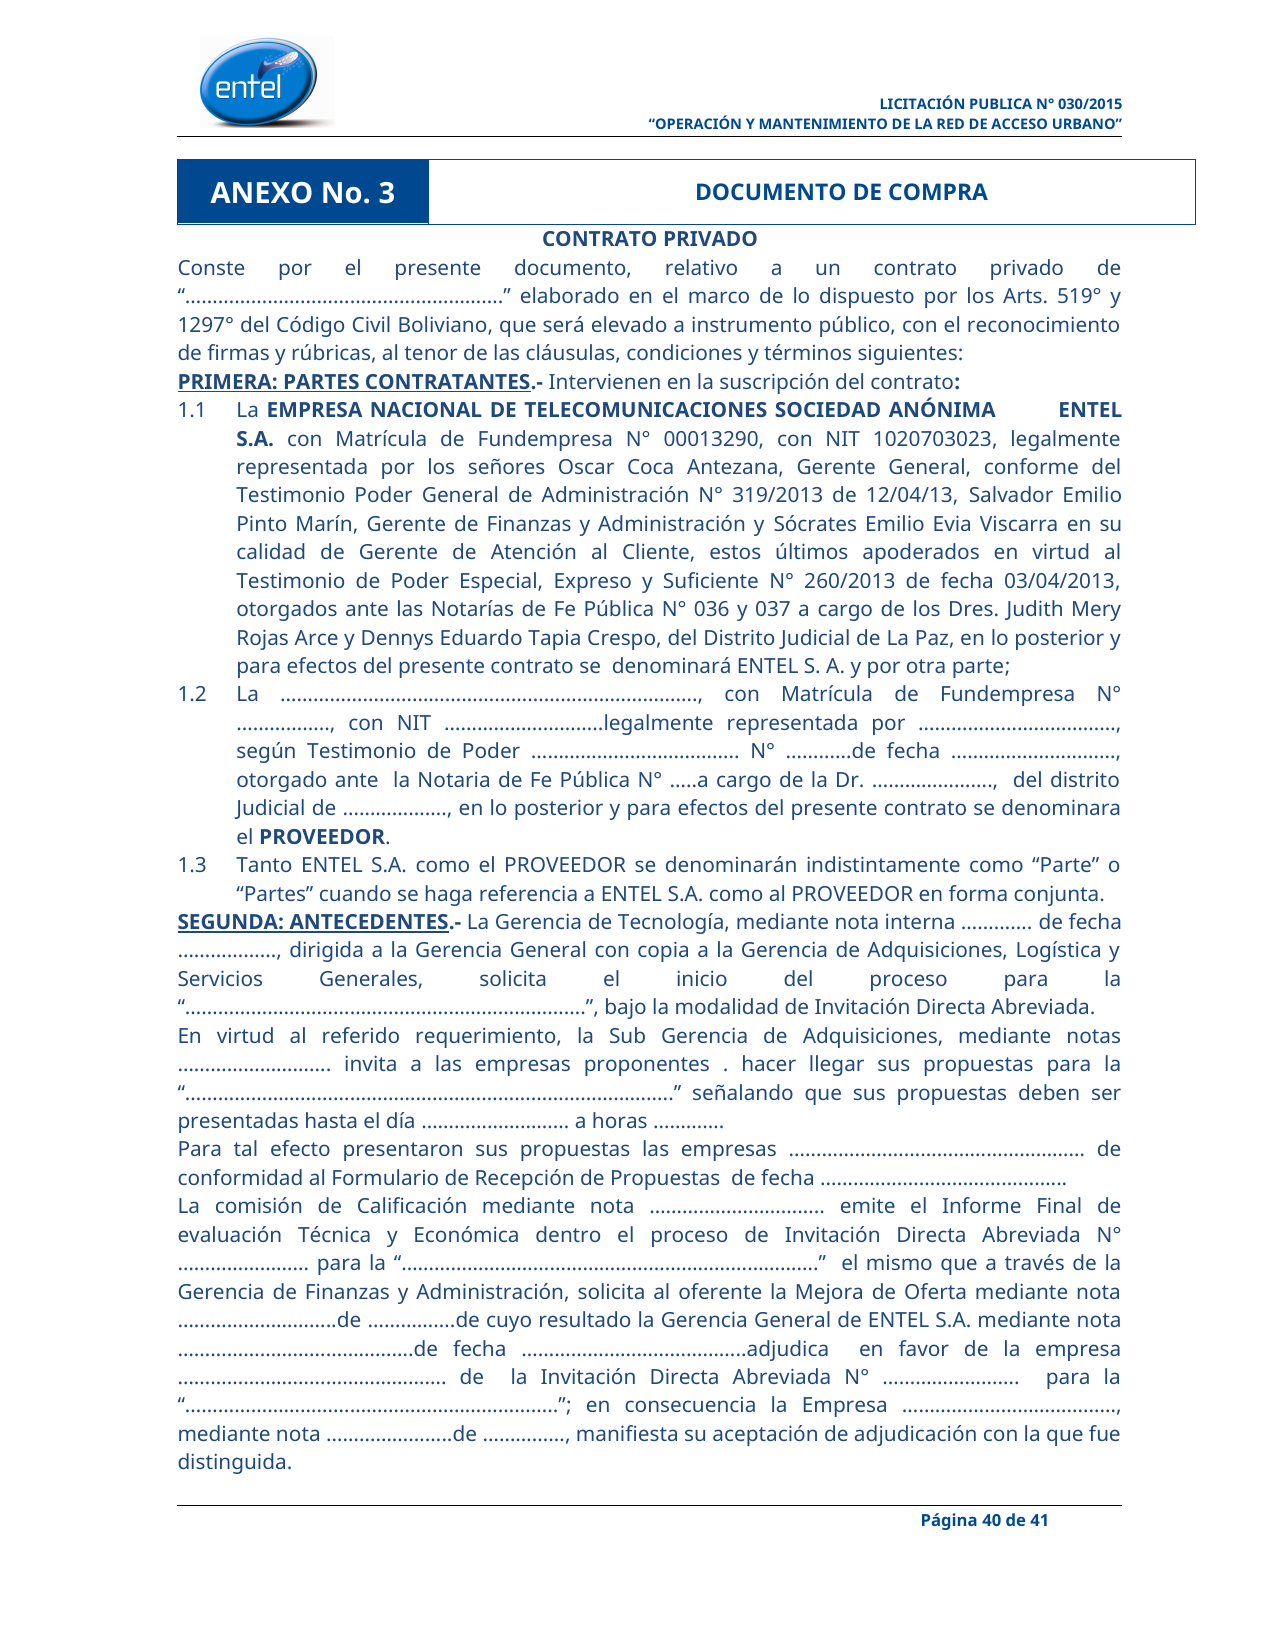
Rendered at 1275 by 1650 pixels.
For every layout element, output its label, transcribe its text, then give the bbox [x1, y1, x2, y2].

text La comisión de Calificación mediante nota ………………………….. emite el Informe Final de evaluación Técnica y Económica dentro el proceso de Invitación Directa Abreviada N° …………………… para la “………………………………………………………………….” el mismo que a través de la Gerencia de Finanzas y Administración, solicita al oferente la Mejora de Oferta mediante nota ………………………..de …………….de cuyo resultado la Gerencia General de ENTEL S.A. mediante nota …………………………………….de fecha …………………………………..adjudica en favor de la empresa …………………………………………. de la Invitación Directa Abreviada N° ……………………. para la “…………………………………………………………..”; en consecuencia la Empresa …………………………………, mediante nota …………………..de ……………, manifiesta su aceptación de adjudicación con la que fue distinguida. [177, 1191, 1122, 1476]
picture [199, 36, 335, 128]
text 1.3 Tanto ENTEL S.A. como el PROVEEDOR se denominarán indistintamente como “Parte” o “Partes” cuando se haga referencia a ENTEL S.A. como al PROVEEDOR en forma conjunta. [177, 850, 1122, 907]
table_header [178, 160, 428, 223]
text 1.2 La …………………………………………………………………., con Matrícula de Fundempresa N° …………….., con NIT ………………………..legalmente representada por ………………………………, según Testimonio de Poder ……………………………….. N° …………de fecha …………………………, otorgado ante la Notaria de Fe Pública N° …..a cargo de la Dr. …………………., del distrito Judicial de ………………., en lo posterior y para efectos del presente contrato se denominara el PROVEEDOR. [177, 679, 1122, 850]
text Conste por el presente documento, relativo a un contrato privado de “………………………………………………….” elaborado en el marco de lo dispuesto por los Arts. 519° y 1297° del Código Civil Boliviano, que será elevado a instrumento público, con el reconocimiento de firmas y rúbricas, al tenor de las cláusulas, condiciones y términos siguientes: [177, 253, 1122, 367]
text Para tal efecto presentaron sus propuestas las empresas ……………………………………………… de conformidad al Formulario de Recepción de Propuestas de fecha ……………………………………... [177, 1134, 1122, 1191]
text SEGUNDA: ANTECEDENTES.- La Gerencia de Tecnología, mediante nota interna …………. de fecha ………………, dirigida a la Gerencia General con copia a la Gerencia de Adquisiciones, Logística y Servicios Generales, solicita el inicio del proceso para la “……………………………………………………………….”, bajo la modalidad de Invitación Directa Abreviada. [177, 907, 1122, 1021]
text CONTRATO PRIVADO [177, 225, 1122, 253]
text 1.1 La EMPRESA NACIONAL DE TELECOMUNICACIONES SOCIEDAD ANÓNIMA ENTEL S.A. con Matrícula de Fundempresa N° 00013290, con NIT 1020703023, legalmente representada por los señores Oscar Coca Antezana, Gerente General, conforme del Testimonio Poder General de Administración N° 319/2013 de 12/04/13, Salvador Emilio Pinto Marín, Gerente de Finanzas y Administración y Sócrates Emilio Evia Viscarra en su calidad de Gerente de Atención al Cliente, estos últimos apoderados en virtud al Testimonio de Poder Especial, Expreso y Suficiente N° 260/2013 de fecha 03/04/2013, otorgados ante las Notarías de Fe Pública N° 036 y 037 a cargo de los Dres. Judith Mery Rojas Arce y Dennys Eduardo Tapia Crespo, del Distrito Judicial de La Paz, en lo posterior y para efectos del presente contrato se denominará ENTEL S. A. y por otra parte; [177, 395, 1122, 679]
text En virtud al referido requerimiento, la Sub Gerencia de Adquisiciones, mediante notas ………………………. invita a las empresas proponentes . hacer llegar sus propuestas para la “……………………………………………………………………………..” señalando que sus propuestas deben ser presentadas hasta el día ……………………… a horas …………. [177, 1021, 1122, 1134]
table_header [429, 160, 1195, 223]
text PRIMERA: PARTES CONTRATANTES.- Intervienen en la suscripción del contrato: [177, 367, 1122, 395]
